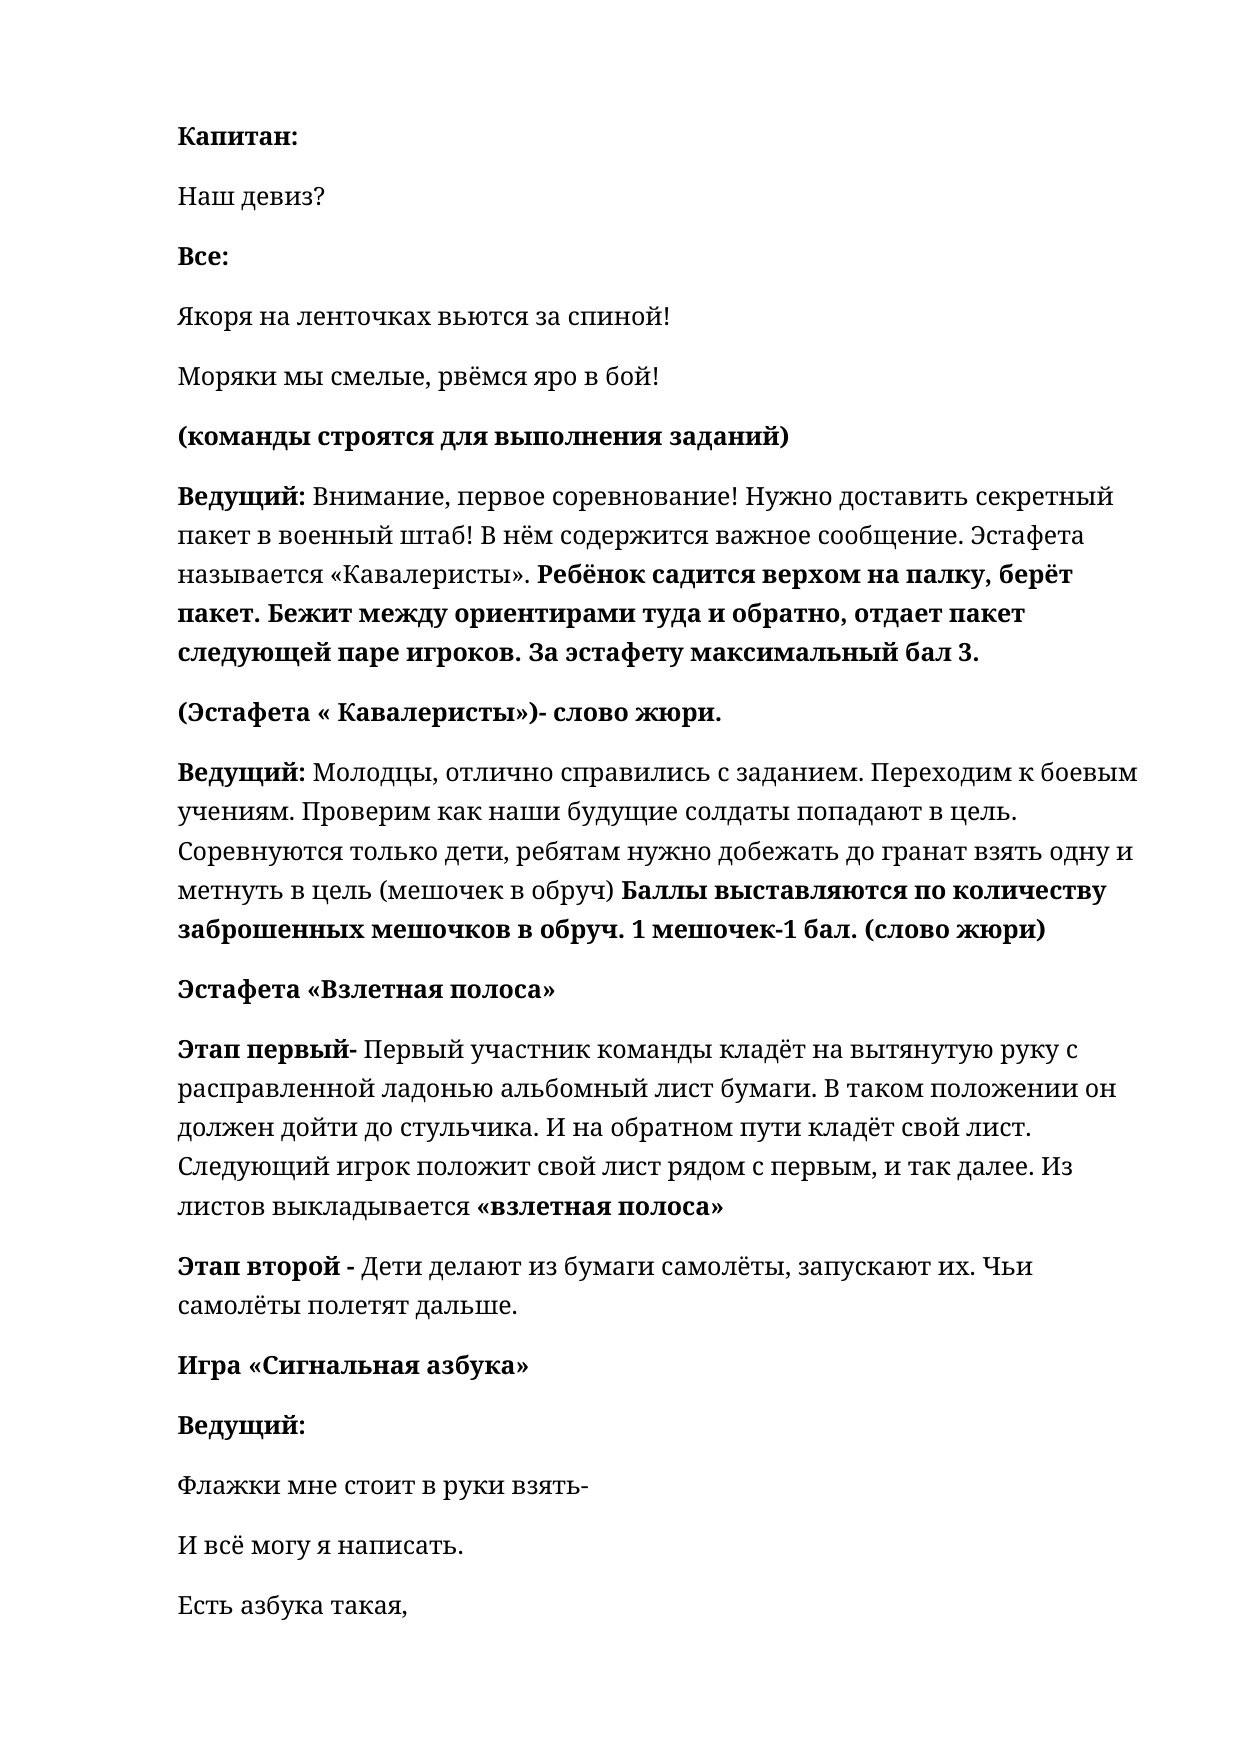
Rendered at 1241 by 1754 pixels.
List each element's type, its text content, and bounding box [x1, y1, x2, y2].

text Все: [177, 238, 1152, 272]
text Этап второй - Дети делают из бумаги самолёты, запускают их. Чьи самолёты полетят дальше. [177, 1248, 1152, 1321]
text Наш девиз? [177, 178, 1152, 212]
text Эстафета «Взлетная полоса» [177, 971, 1152, 1006]
text Ведущий: Молодцы, отлично справились с заданием. Переходим к боевым учениям. Проверим как наши будущие солдаты попадают в цель. Соревнуются только дети, ребятам нужно добежать до гранат взять одну и метнуть в цель (мешочек в обруч) Баллы выставляются по количеству заброшенных мешочков в обруч. 1 мешочек-1 бал. (слово жюри) [177, 755, 1152, 946]
text Капитан: [177, 118, 1152, 152]
text Игра «Сигнальная азбука» [177, 1347, 1152, 1381]
text Есть азбука такая, [177, 1587, 1152, 1621]
text (команды строятся для выполнения заданий) [177, 418, 1152, 452]
text Флажки мне стоит в руки взять- [177, 1467, 1152, 1501]
text Ведущий: Внимание, первое соревнование! Нужно доставить секретный пакет в военный штаб! В нём содержится важное сообщение. Эстафета называется «Кавалеристы». Ребёнок садится верхом на палку, берёт пакет. Бежит между ориентирами туда и обратно, отдает пакет следующей паре игроков. За эстафету максимальный бал 3. [177, 478, 1152, 669]
text Моряки мы смелые, рвёмся яро в бой! [177, 358, 1152, 392]
text Якоря на ленточках вьются за спиной! [177, 298, 1152, 332]
text (Эстафета « Кавалеристы»)- слово жюри. [177, 695, 1152, 729]
text И всё могу я написать. [177, 1527, 1152, 1561]
text Этап первый- Первый участник команды кладёт на вытянутую руку с расправленной ладонью альбомный лист бумаги. В таком положении он должен дойти до стульчика. И на обратном пути кладёт свой лист. Следующий игрок положит свой лист рядом с первым, и так далее. Из листов выкладывается «взлетная полоса» [177, 1031, 1152, 1222]
text Ведущий: [177, 1407, 1152, 1441]
